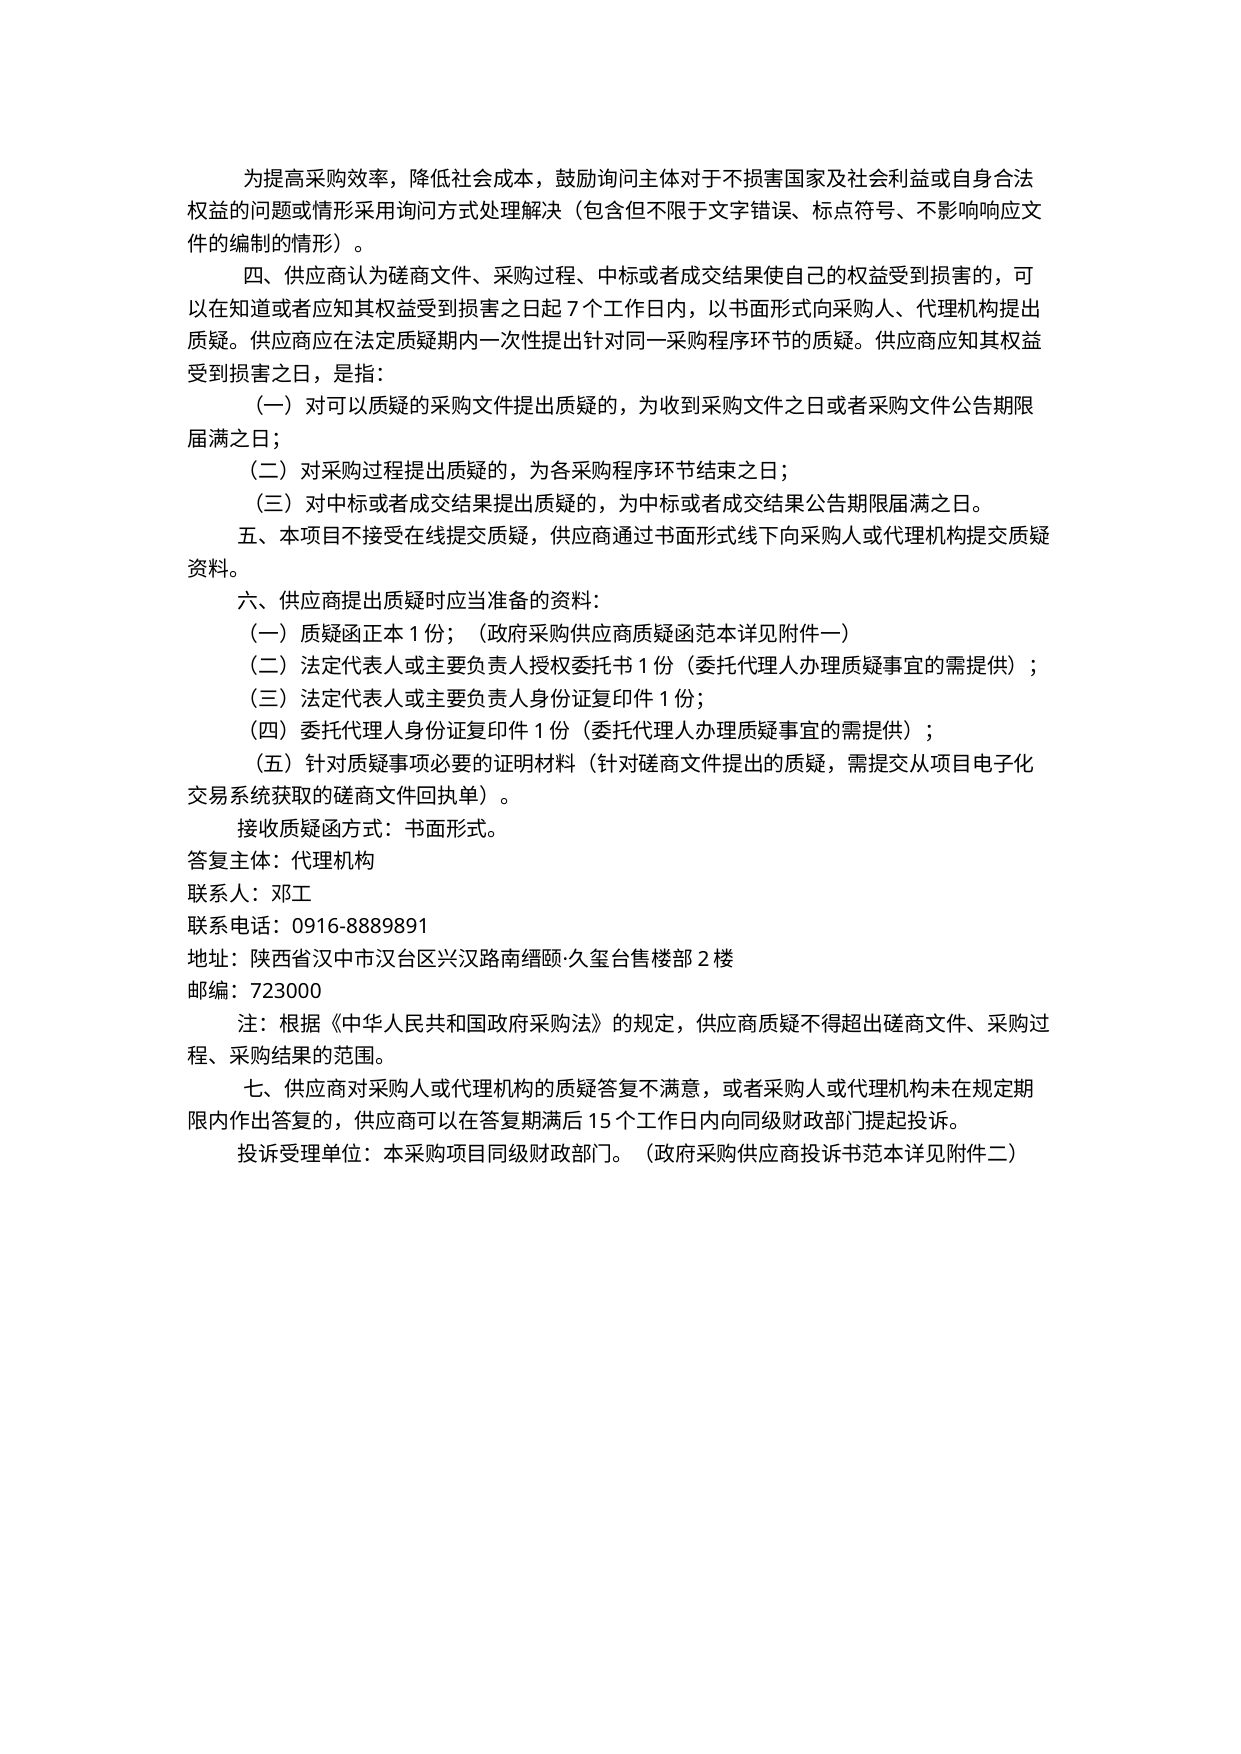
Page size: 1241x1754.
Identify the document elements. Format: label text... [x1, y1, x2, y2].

text 答复主体：代理机构 [187, 844, 1053, 877]
text （三）法定代表人或主要负责人身份证复印件1份； [187, 682, 1053, 714]
text 为提高采购效率，降低社会成本，鼓励询问主体对于不损害国家及社会利益或自身合法权益的问题或情形采用询问方式处理解决（包含但不限于文字错误、标点符号、不影响响应文件的编制的情形）。 [187, 162, 1053, 259]
text 六、供应商提出质疑时应当准备的资料： [187, 584, 1053, 617]
text 五、本项目不接受在线提交质疑，供应商通过书面形式线下向采购人或代理机构提交质疑资料。 [187, 519, 1053, 584]
text 联系电话：0916-8889891 [187, 909, 1053, 942]
text （四）委托代理人身份证复印件1份（委托代理人办理质疑事宜的需提供）； [187, 714, 1053, 747]
text 投诉受理单位：本采购项目同级财政部门。（政府采购供应商投诉书范本详见附件二） [187, 1137, 1053, 1169]
text （二）法定代表人或主要负责人授权委托书1份（委托代理人办理质疑事宜的需提供）； [187, 649, 1053, 682]
text （五）针对质疑事项必要的证明材料（针对磋商文件提出的质疑，需提交从项目电子化交易系统获取的磋商文件回执单）。 [187, 747, 1053, 812]
text 注：根据《中华人民共和国政府采购法》的规定，供应商质疑不得超出磋商文件、采购过程、采购结果的范围。 [187, 1007, 1053, 1072]
text （一）对可以质疑的采购文件提出质疑的，为收到采购文件之日或者采购文件公告期限届满之日； [187, 389, 1053, 454]
text 七、供应商对采购人或代理机构的质疑答复不满意，或者采购人或代理机构未在规定期限内作出答复的，供应商可以在答复期满后15个工作日内向同级财政部门提起投诉。 [187, 1072, 1053, 1137]
text 邮编：723000 [187, 974, 1053, 1007]
text （三）对中标或者成交结果提出质疑的，为中标或者成交结果公告期限届满之日。 [187, 487, 1053, 519]
text 地址：陕西省汉中市汉台区兴汉路南缙颐·久玺台售楼部2楼 [187, 942, 1053, 974]
text 联系人：邓工 [187, 877, 1053, 909]
text （二）对采购过程提出质疑的，为各采购程序环节结束之日； [187, 454, 1053, 487]
text （一）质疑函正本1份；（政府采购供应商质疑函范本详见附件一） [187, 617, 1053, 649]
text 接收质疑函方式：书面形式。 [187, 812, 1053, 844]
text 四、供应商认为磋商文件、采购过程、中标或者成交结果使自己的权益受到损害的，可以在知道或者应知其权益受到损害之日起7个工作日内，以书面形式向采购人、代理机构提出质疑。供应商应在法定质疑期内一次性提出针对同一采购程序环节的质疑。供应商应知其权益受到损害之日，是指： [187, 259, 1053, 389]
